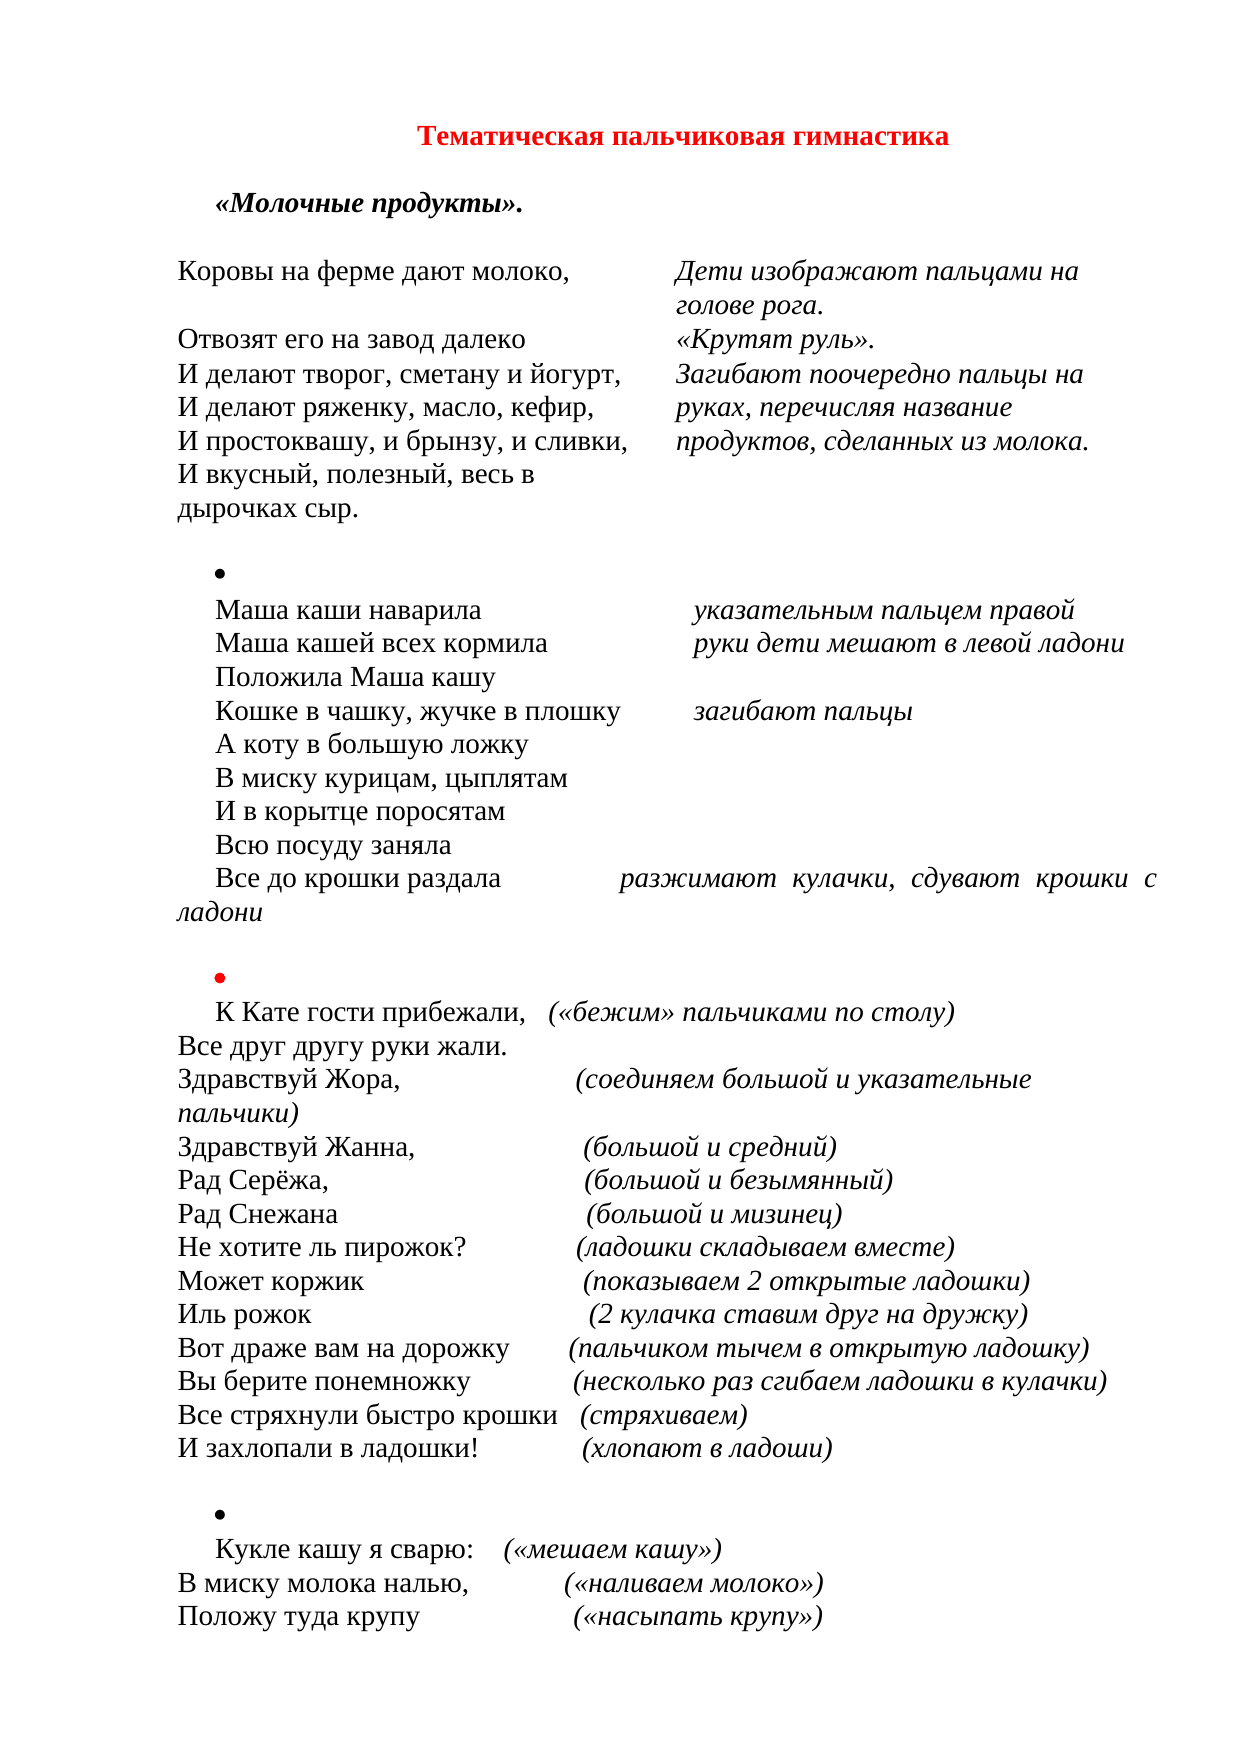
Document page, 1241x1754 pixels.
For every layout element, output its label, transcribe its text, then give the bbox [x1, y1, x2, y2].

table_cell Отвозят его на завод далеко [167, 321, 664, 355]
text В миску курицам, цыплятам [177, 760, 1157, 793]
text Всю посуду заняла [177, 827, 1157, 860]
text И в корытце поросятам [177, 793, 1157, 827]
table_cell «Крутят руль». [665, 321, 1162, 355]
text Положила Маша кашу [177, 659, 1157, 693]
table_header Дети изображают пальцами на голове рога. [665, 253, 1162, 320]
text А коту в большую ложку [177, 726, 1157, 760]
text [177, 1531, 1152, 1632]
text Тематическая пальчиковая гимнастика [177, 118, 1152, 152]
text «Молочные продукты». [177, 185, 1152, 219]
table_cell И делают творог, сметану и йогурт, И делают ряженку, масло, кефир, И простоквашу, и брынзу, и сливки, И вкусный, полезный, весь в дырочках сыр. [167, 356, 664, 591]
text Все до крошки раздала разжимают кулачки, сдувают крошки с ладони [177, 860, 1157, 927]
text Маша каши наварила указательным пальцем правой [177, 592, 1157, 626]
text Кошке в чашку, жучке в плошку загибают пальцы [177, 693, 1157, 726]
table_header Коровы на ферме дают молоко, [167, 253, 664, 320]
table_cell Загибают поочередно пальцы на руках, перечисляя название продуктов, сделанных из молока. [665, 356, 1162, 591]
text К Кате гости прибежали, («бежим» пальчиками по столу) Все друг другу руки жали. Здравствуй Жора, (соединяем большой и указательные пальчики) Здравствуй Жанна, (большой и средний) Рад Серёжа, (большой и безымянный) Рад Снежана (большой и мизинец) Не хотите ль пирожок? (ладошки складываем вместе) Может коржик (показываем 2 открытые ладошки) Иль рожок (2 кулачка ставим друг на дружку) Вот драже вам на дорожку (пальчиком тычем в открытую ладошку) Вы берите понемножку (несколько раз сгибаем ладошки в кулачки) Все стряхнули быстро крошки (стряхиваем) И захлопали в ладошки! (хлопают в ладоши) [177, 994, 1152, 1464]
text Маша кашей всех кормила руки дети мешают в левой ладони [177, 626, 1157, 659]
